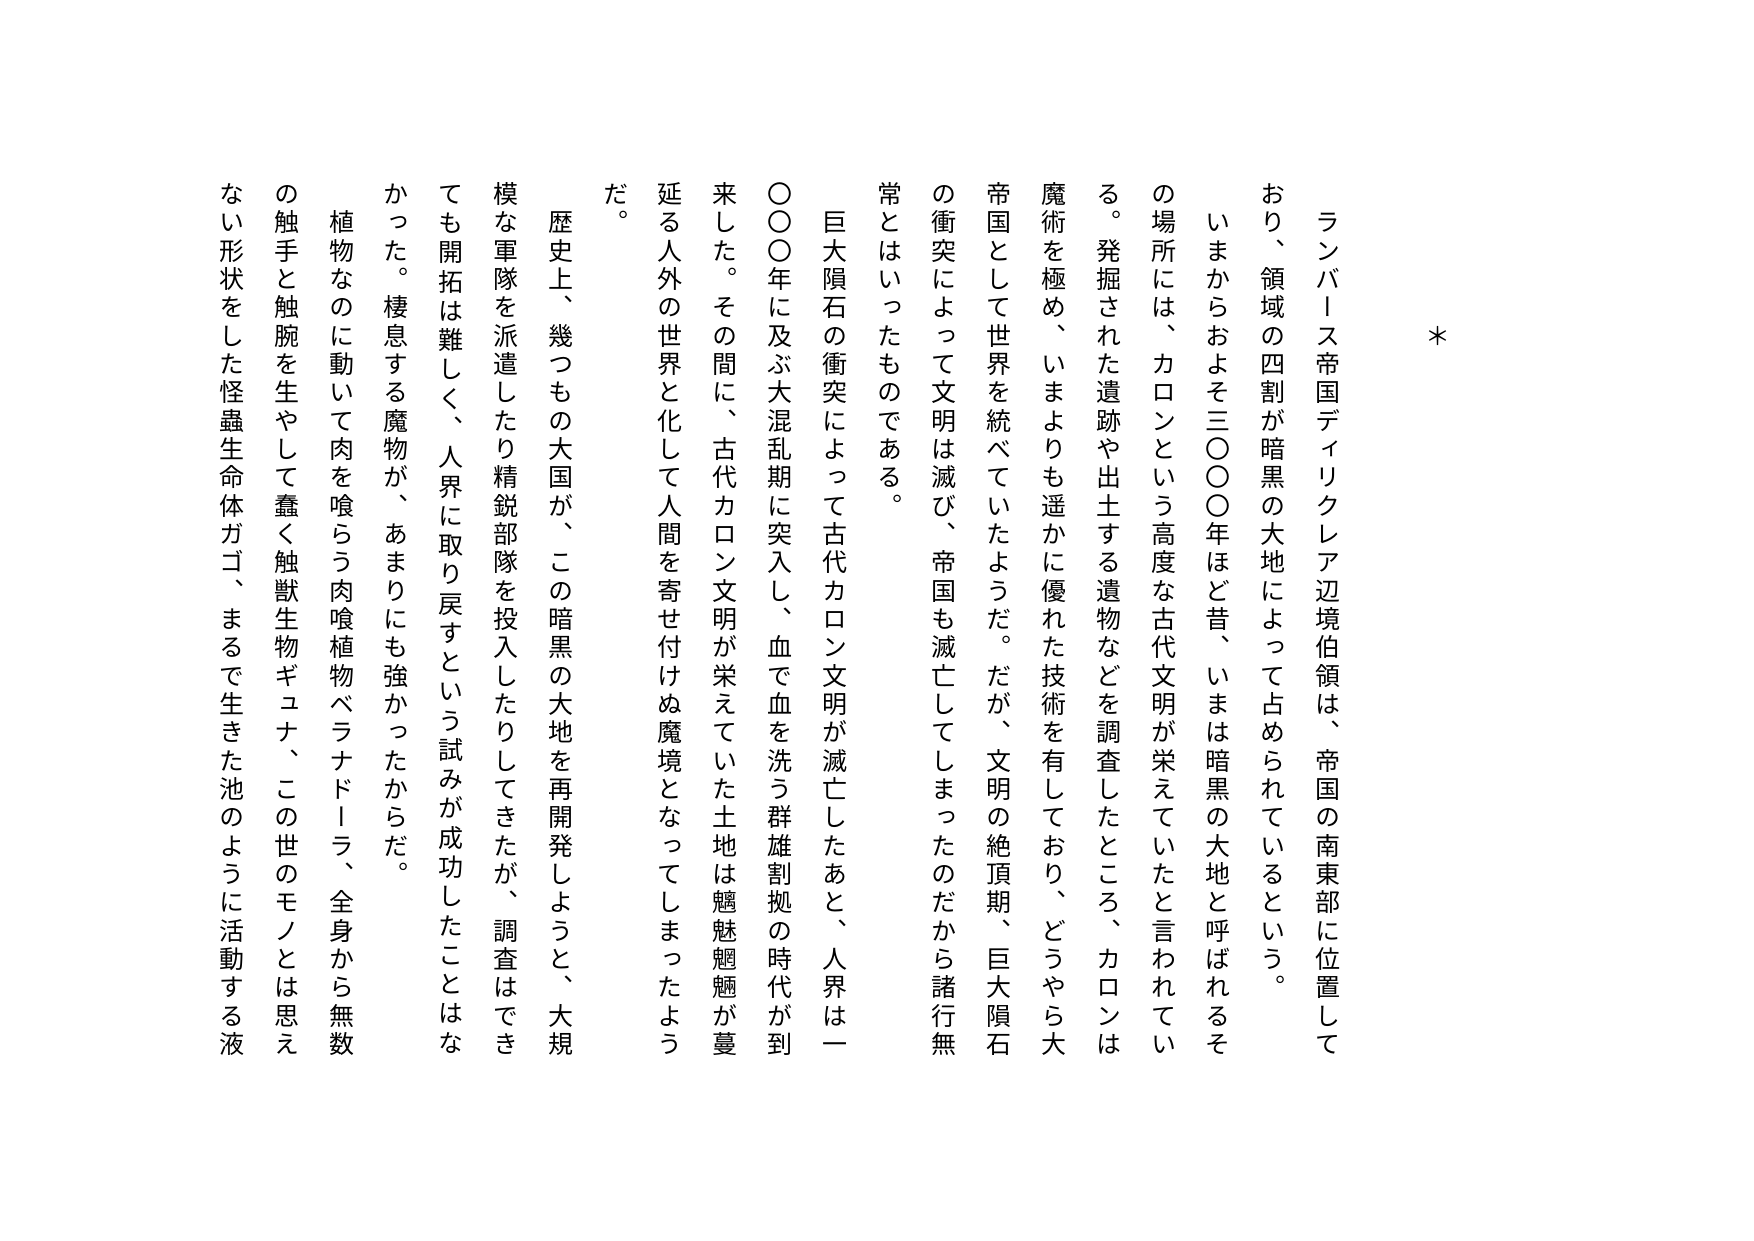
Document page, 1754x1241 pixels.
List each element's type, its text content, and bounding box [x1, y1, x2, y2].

text ランバース帝国ディリクレア辺境伯領は、帝国の南東部に位置しており、領域の四割が暗黒の大地によって占められているという。 [1246, 181, 1355, 1059]
text 巨大隕石の衝突によって古代カロン文明が滅亡したあと、人界は一〇〇〇年に及ぶ大混乱期に突入し、血で血を洗う群雄割拠の時代が到来した。その間に、古代カロン文明が栄えていた土地は魑魅魍魎が蔓延る人外の世界と化して人間を寄せ付けぬ魔境となってしまったようだ。 [588, 181, 862, 1059]
text ＊ [1410, 181, 1465, 1059]
text いまからおよそ三〇〇〇年ほど昔、いまは暗黒の大地と呼ばれるその場所には、カロンという高度な古代文明が栄えていたと言われている。発掘された遺跡や出土する遺物などを調査したところ、カロンは魔術を極め、いまよりも遥かに優れた技術を有しており、どうやら大帝国として世界を統べていたようだ。だが、文明の絶頂期、巨大隕石の衝突によって文明は滅び、帝国も滅亡してしまったのだから諸行無常とはいったものである。 [862, 181, 1246, 1059]
text 歴史上、幾つもの大国が、この暗黒の大地を再開発しようと、大規模な軍隊を派遣したり精鋭部隊を投入したりしてきたが、調査はできても開拓は難しく、人界に取り戻すという試みが成功したことはなかった。棲息する魔物が、あまりにも強かったからだ。 [369, 181, 588, 1059]
